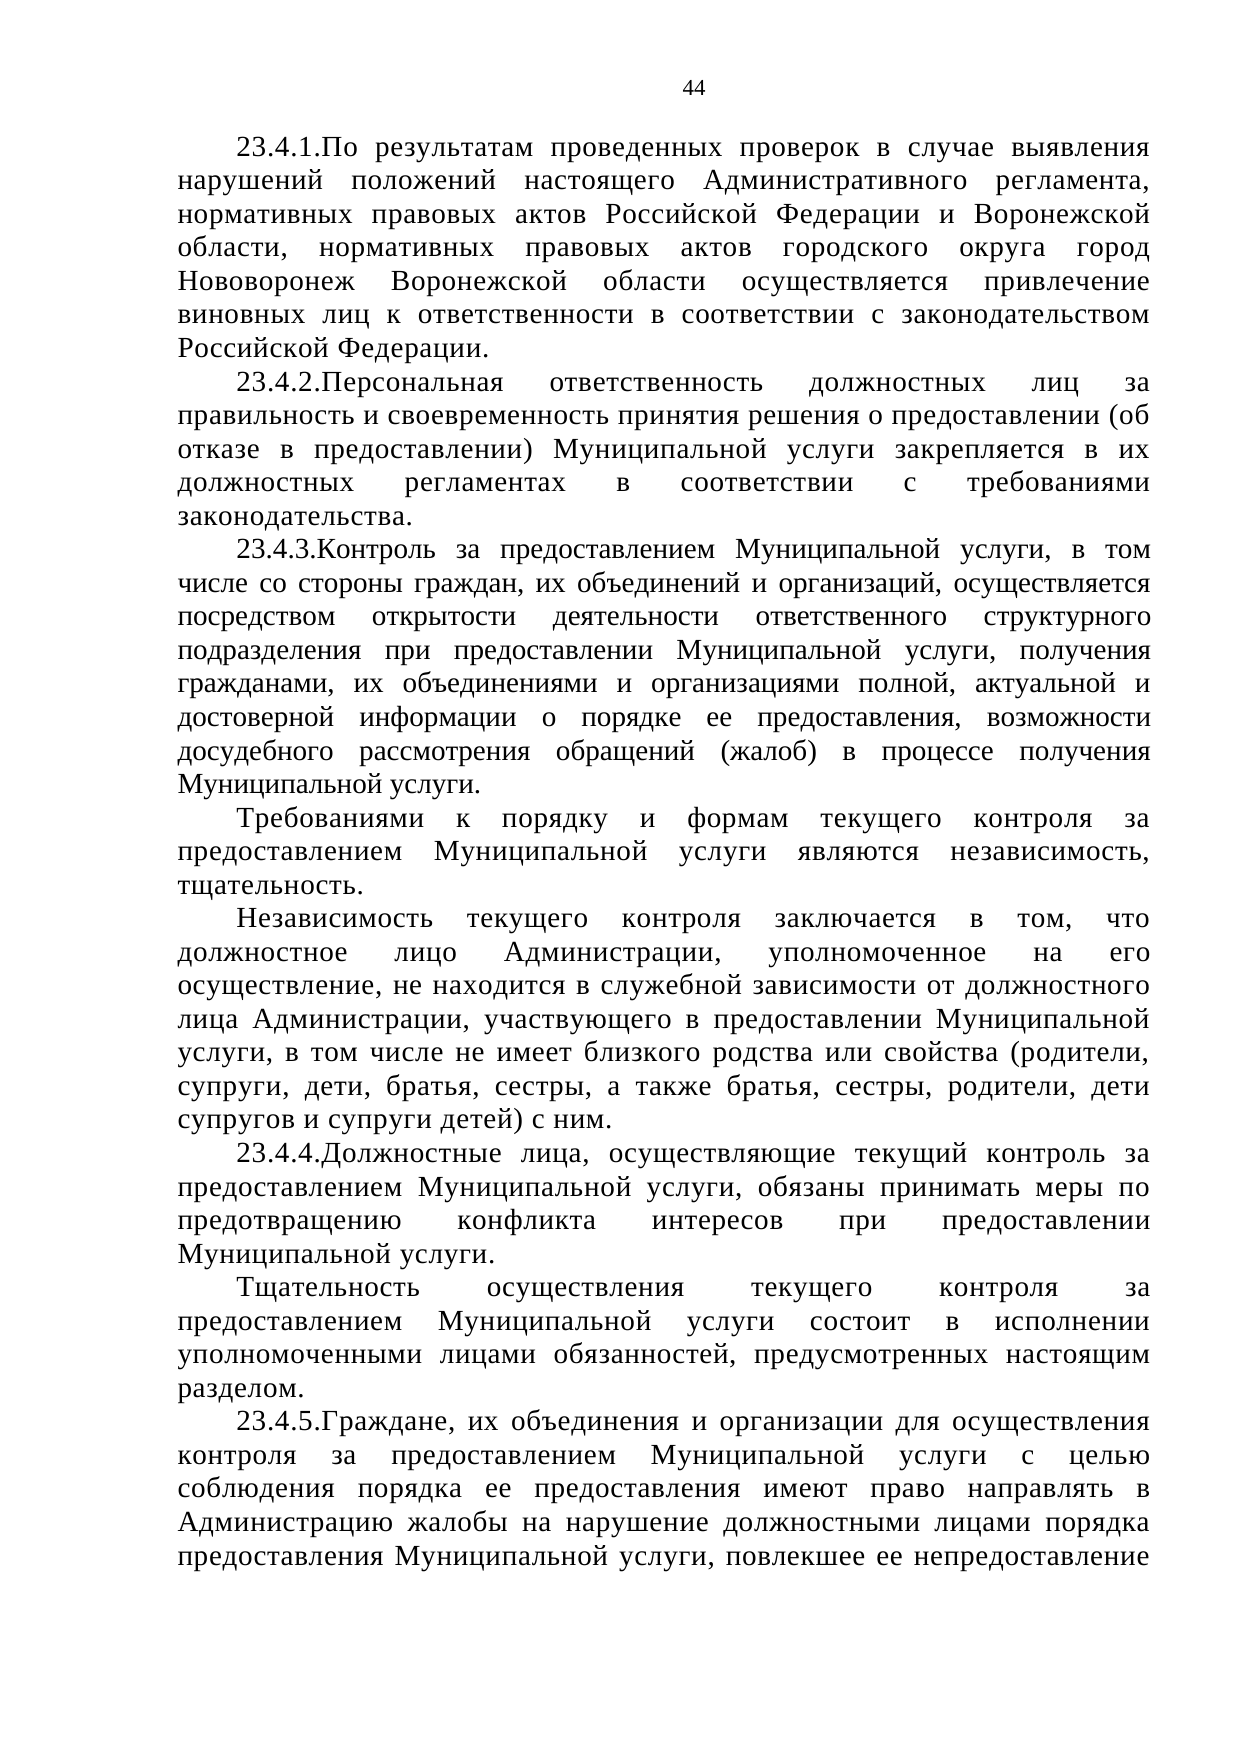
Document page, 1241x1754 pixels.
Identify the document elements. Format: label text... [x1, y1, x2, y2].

text Независимость текущего контроля заключается в том, что должностное лицо Администрации, уполномоченное на его осуществление, не находится в служебной зависимости от должностного лица Администрации, участвующего в предоставлении Муниципальной услуги, в том числе не имеет близкого родства или свойства (родители, супруги, дети, братья, сестры, а также братья, сестры, родители, дети супругов и супруги детей) с ним. [177, 900, 1152, 1135]
text 23.4.3.Контроль за предоставлением Муниципальной услуги, в том числе со стороны граждан, их объединений и организаций, осуществляется посредством открытости деятельности ответственного структурного подразделения при предоставлении Муниципальной услуги, получения гражданами, их объединениями и организациями полной, актуальной и достоверной информации о порядке ее предоставления, возможности досудебного рассмотрения обращений (жалоб) в процессе получения Муниципальной услуги. [177, 531, 1152, 800]
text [177, 1403, 1152, 1571]
text 23.4.1.По результатам проведенных проверок в случае выявления нарушений положений настоящего Административного регламента, нормативных правовых актов Российской Федерации и Воронежской области, нормативных правовых актов городского округа город Нововоронеж Воронежской области осуществляется привлечение виновных лиц к ответственности в соответствии с законодательством Российской Федерации. [177, 129, 1152, 364]
text 23.4.4.Должностные лица, осуществляющие текущий контроль за предоставлением Муниципальной услуги, обязаны принимать меры по предотвращению конфликта интересов при предоставлении Муниципальной услуги. [177, 1135, 1152, 1269]
text 23.4.2.Персональная ответственность должностных лиц за правильность и своевременность принятия решения о предоставлении (об отказе в предоставлении) Муниципальной услуги закрепляется в их должностных регламентах в соответствии с требованиями законодательства. [177, 364, 1152, 531]
text Требованиями к порядку и формам текущего контроля за предоставлением Муниципальной услуги являются независимость, тщательность. [177, 800, 1152, 900]
text Тщательность осуществления текущего контроля за предоставлением Муниципальной услуги состоит в исполнении уполномоченными лицами обязанностей, предусмотренных настоящим разделом. [177, 1269, 1152, 1403]
